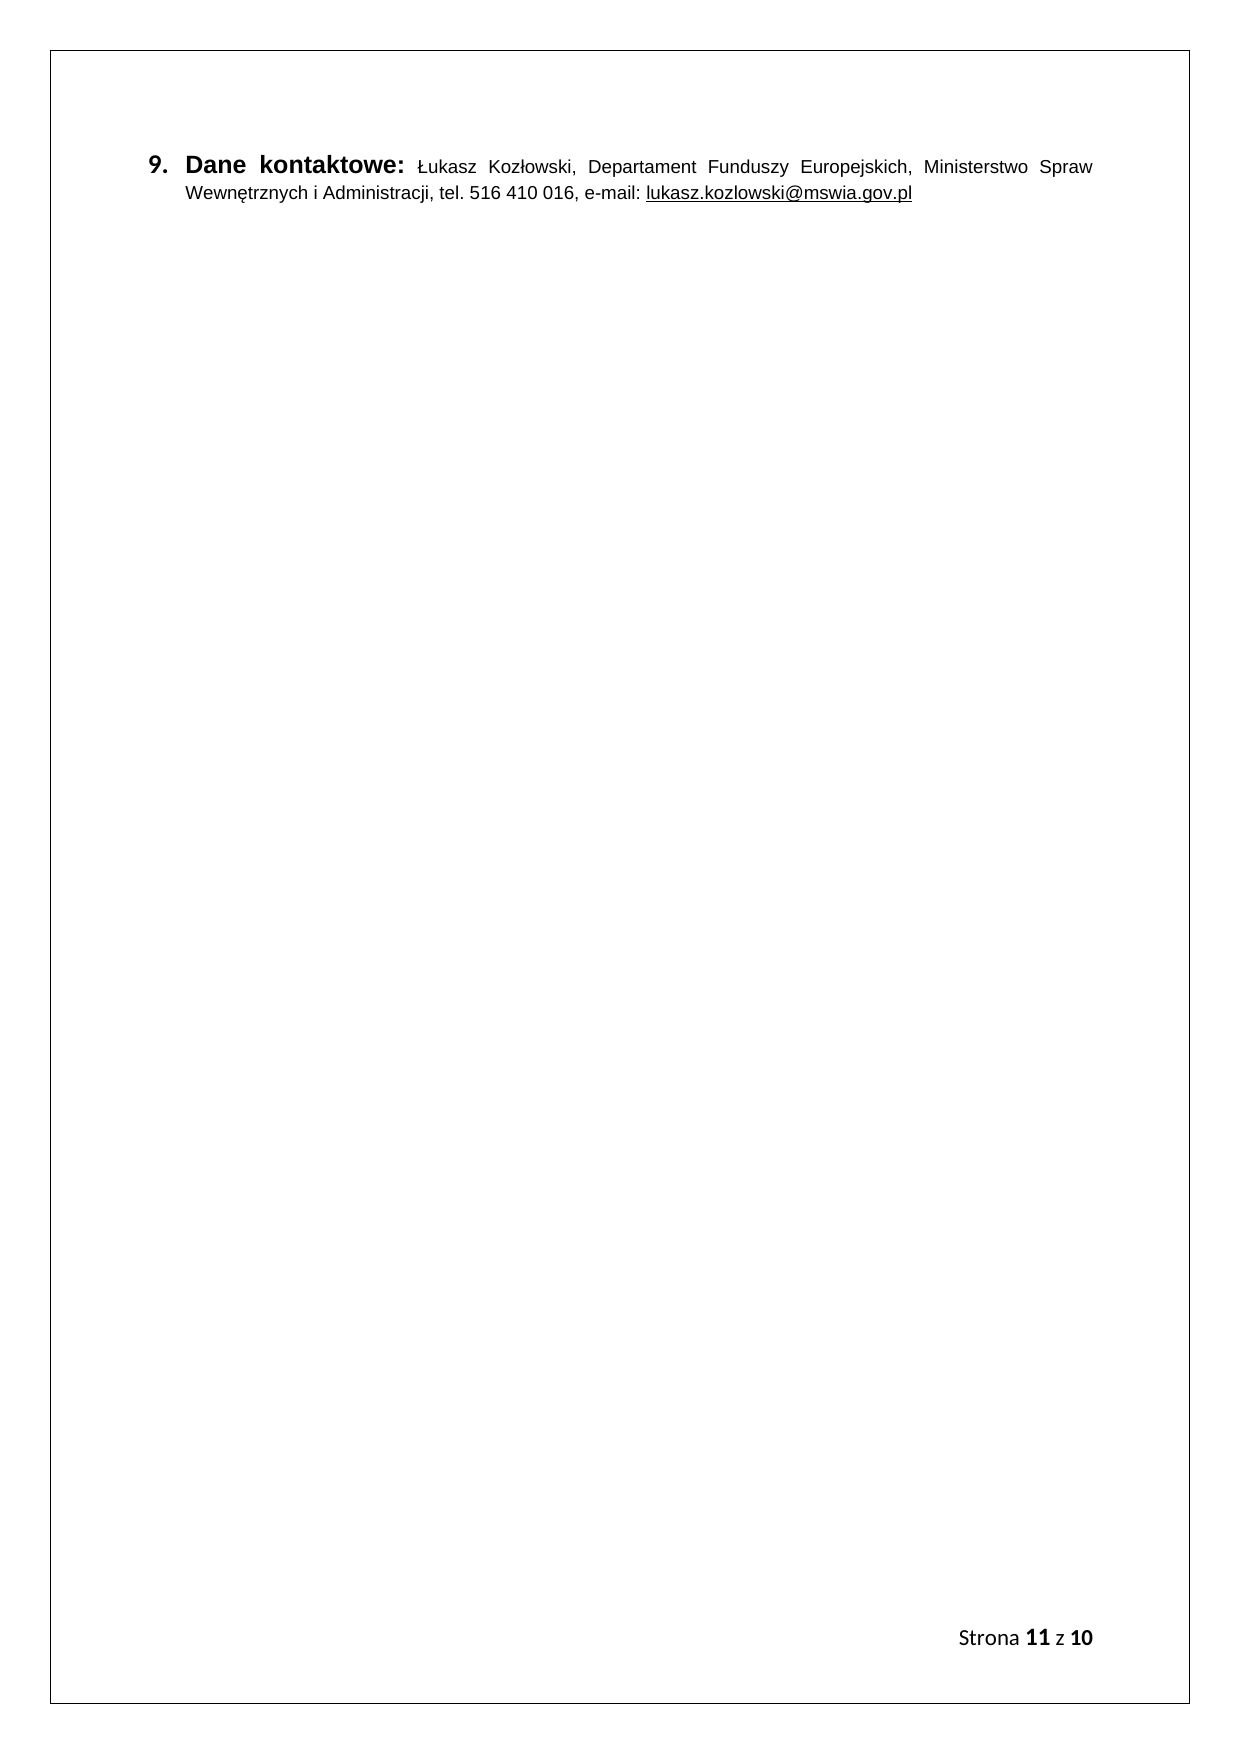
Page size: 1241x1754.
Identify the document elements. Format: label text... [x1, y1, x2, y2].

list Dane kontaktowe: Łukasz Kozłowski, Departament Funduszy Europejskich, Ministerstwo Spraw Wewnętrznych i Administracji, tel. 516 410 016, e-mail: lukasz.kozlowski@mswia.gov.pl [148, 147, 1093, 204]
